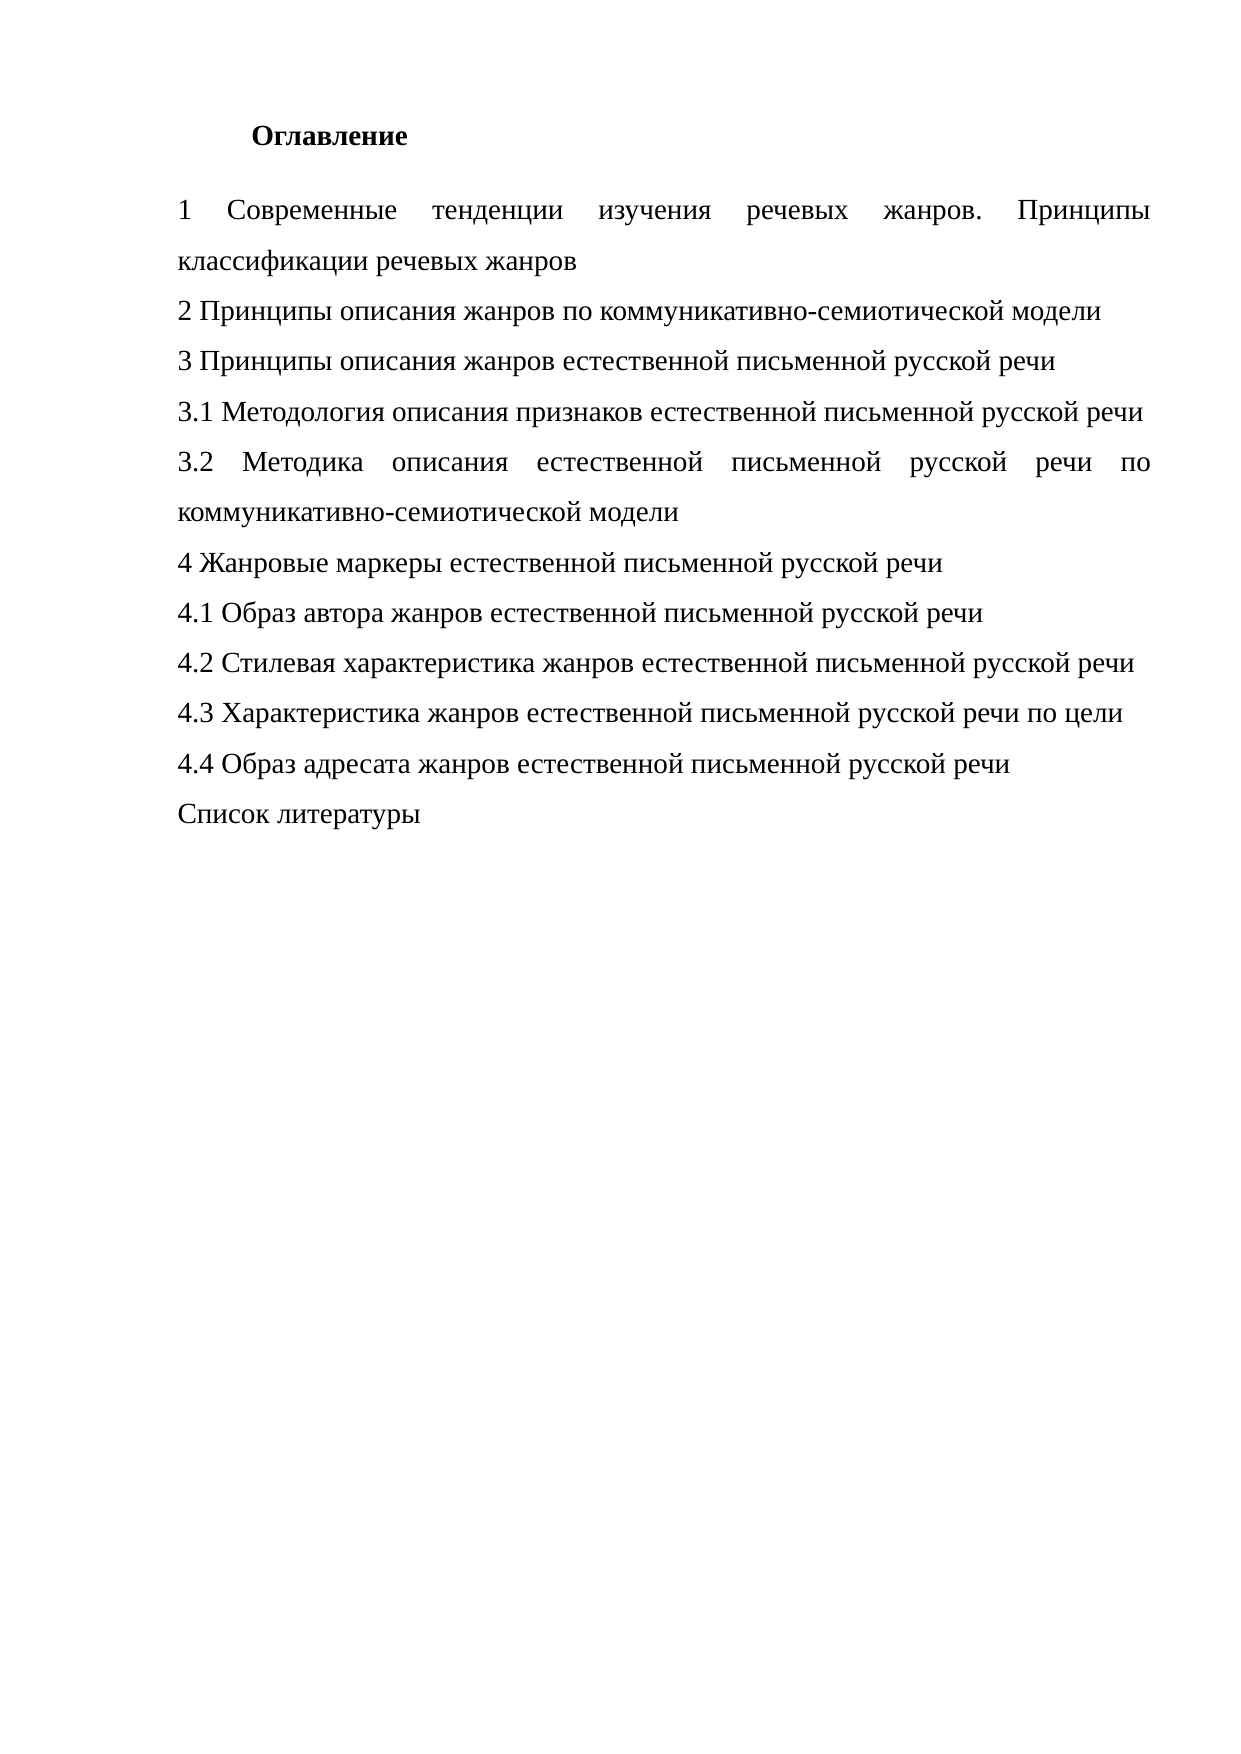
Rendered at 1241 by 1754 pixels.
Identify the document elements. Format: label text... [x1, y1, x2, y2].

subtitle 1 Современные тенденции изучения речевых жанров. Принципы классификации речевых жанров [177, 192, 1152, 276]
subtitle 2 Принципы описания жанров по коммуникативно-семиотической модели [177, 293, 1152, 327]
subtitle Оглавление [177, 118, 1152, 152]
subtitle 4.3 Характеристика жанров естественной письменной русской речи по цели [177, 696, 1152, 729]
subtitle 4.2 Стилевая характеристика жанров естественной письменной русской речи [177, 645, 1152, 679]
subtitle 4.4 Образ адресата жанров естественной письменной русской речи [177, 746, 1152, 779]
subtitle 3.2 Методика описания естественной письменной русской речи по коммуникативно-семиотической модели [177, 444, 1152, 528]
subtitle 4.1 Образ автора жанров естественной письменной русской речи [177, 595, 1152, 628]
subtitle Список литературы [177, 796, 1152, 830]
subtitle 4 Жанровые маркеры естественной письменной русской речи [177, 545, 1152, 578]
subtitle 3.1 Методология описания признаков естественной письменной русской речи [177, 394, 1152, 427]
subtitle 3 Принципы описания жанров естественной письменной русской речи [177, 343, 1152, 377]
